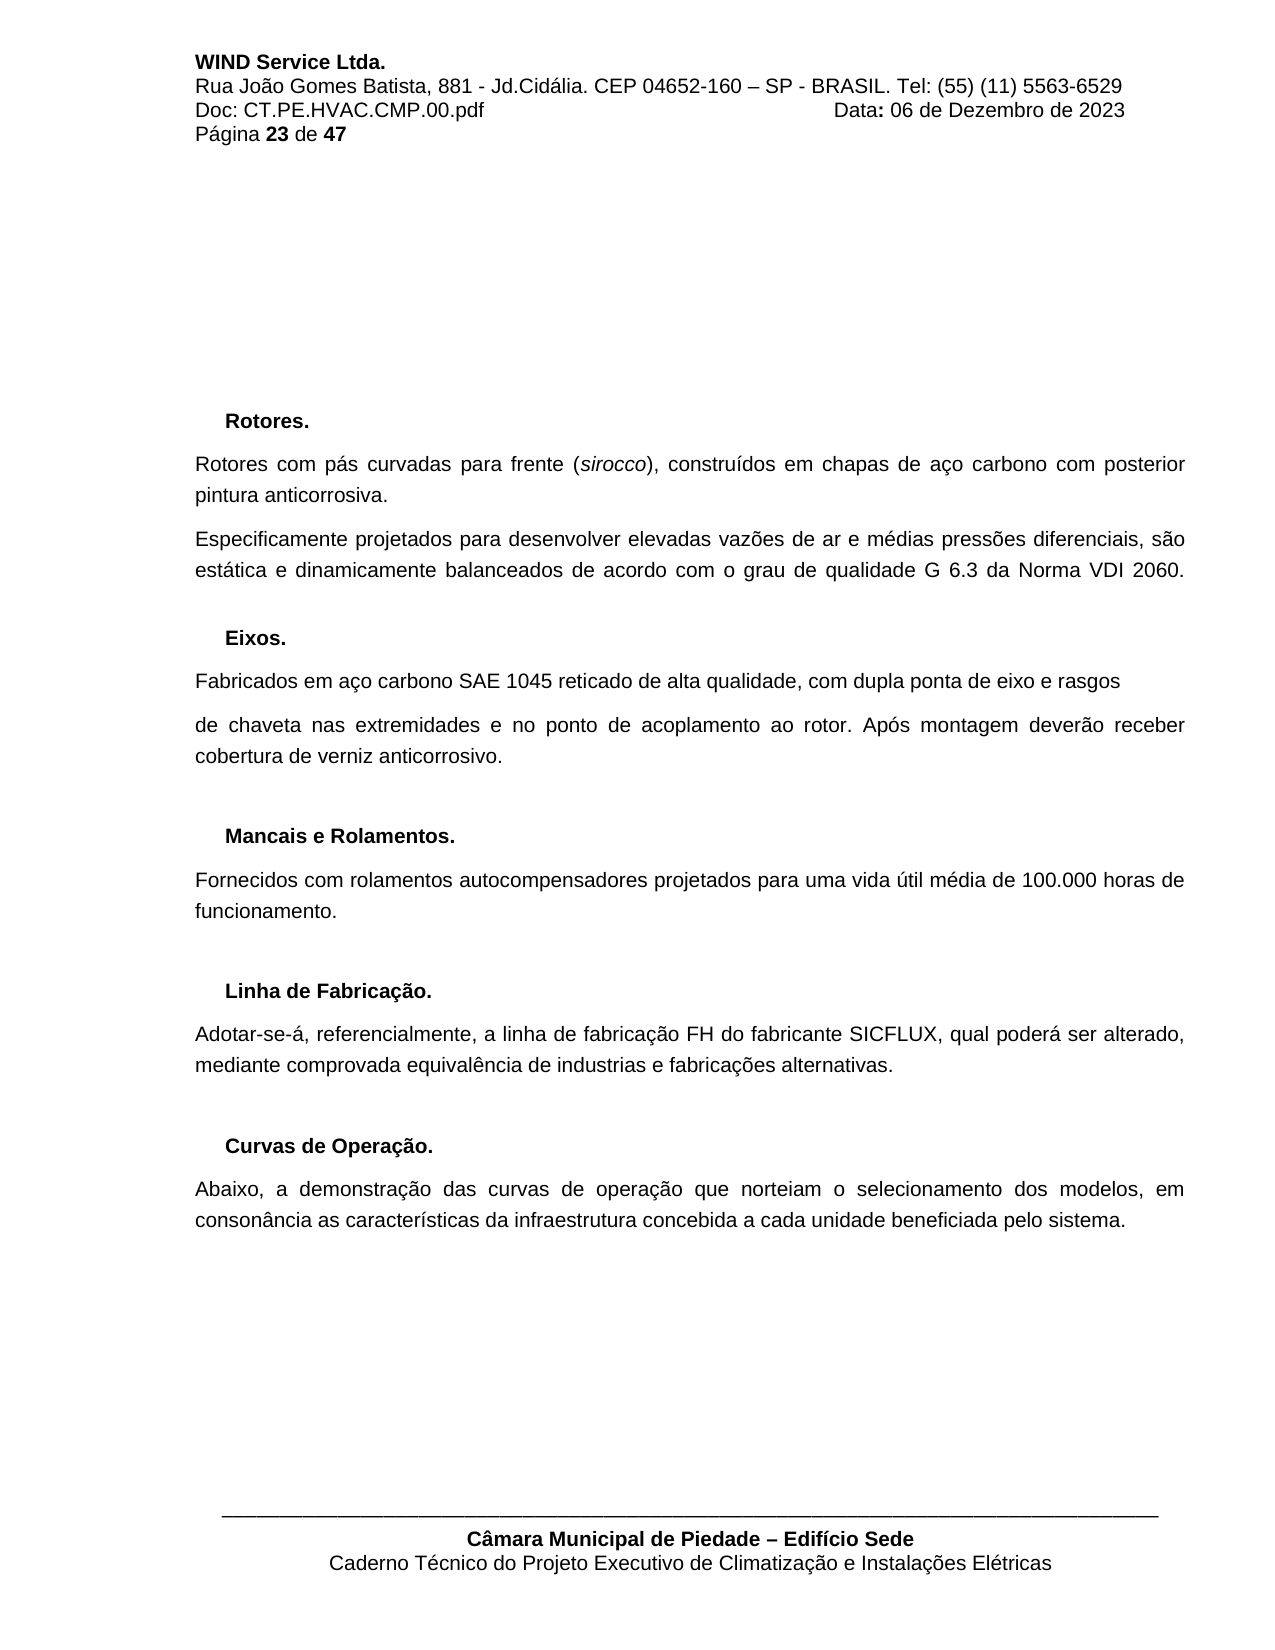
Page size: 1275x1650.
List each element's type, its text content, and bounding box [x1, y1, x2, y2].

subtitle Curvas de Operação. [195, 1133, 1186, 1157]
subtitle Mancais e Rolamentos. [195, 824, 1186, 848]
text Adotar-se-á, referencialmente, a linha de fabricação FH do fabricante SICFLUX, qual poderá ser alterado, mediante comprovada equivalência de industrias e fabricações alternativas. [195, 1015, 1186, 1077]
subtitle Rotores. [195, 408, 1186, 432]
text Fornecidos com rolamentos autocompensadores projetados para uma vida útil média de 100.000 horas de funcionamento. [195, 860, 1186, 923]
text Abaixo, a demonstração das curvas de operação que norteiam o selecionamento dos modelos, em consonância as características da infraestrutura concebida a cada unidade beneficiada pelo sistema. [195, 1169, 1186, 1232]
subtitle Linha de Fabricação. [195, 979, 1186, 1003]
text de chaveta nas extremidades e no ponto de acoplamento ao rotor. Após montagem deverão receber cobertura de verniz anticorrosivo. [195, 705, 1186, 768]
subtitle Eixos. [195, 626, 1186, 650]
text Especificamente projetados para desenvolver elevadas vazões de ar e médias pressões diferenciais, são estática e dinamicamente balanceados de acordo com o grau de qualidade G 6.3 da Norma VDI 2060. [195, 519, 1186, 613]
text Rotores com pás curvadas para frente (sirocco), construídos em chapas de aço carbono com posterior pintura anticorrosiva. [195, 444, 1186, 507]
text Fabricados em aço carbono SAE 1045 reticado de alta qualidade, com dupla ponta de eixo e rasgos [195, 662, 1186, 693]
